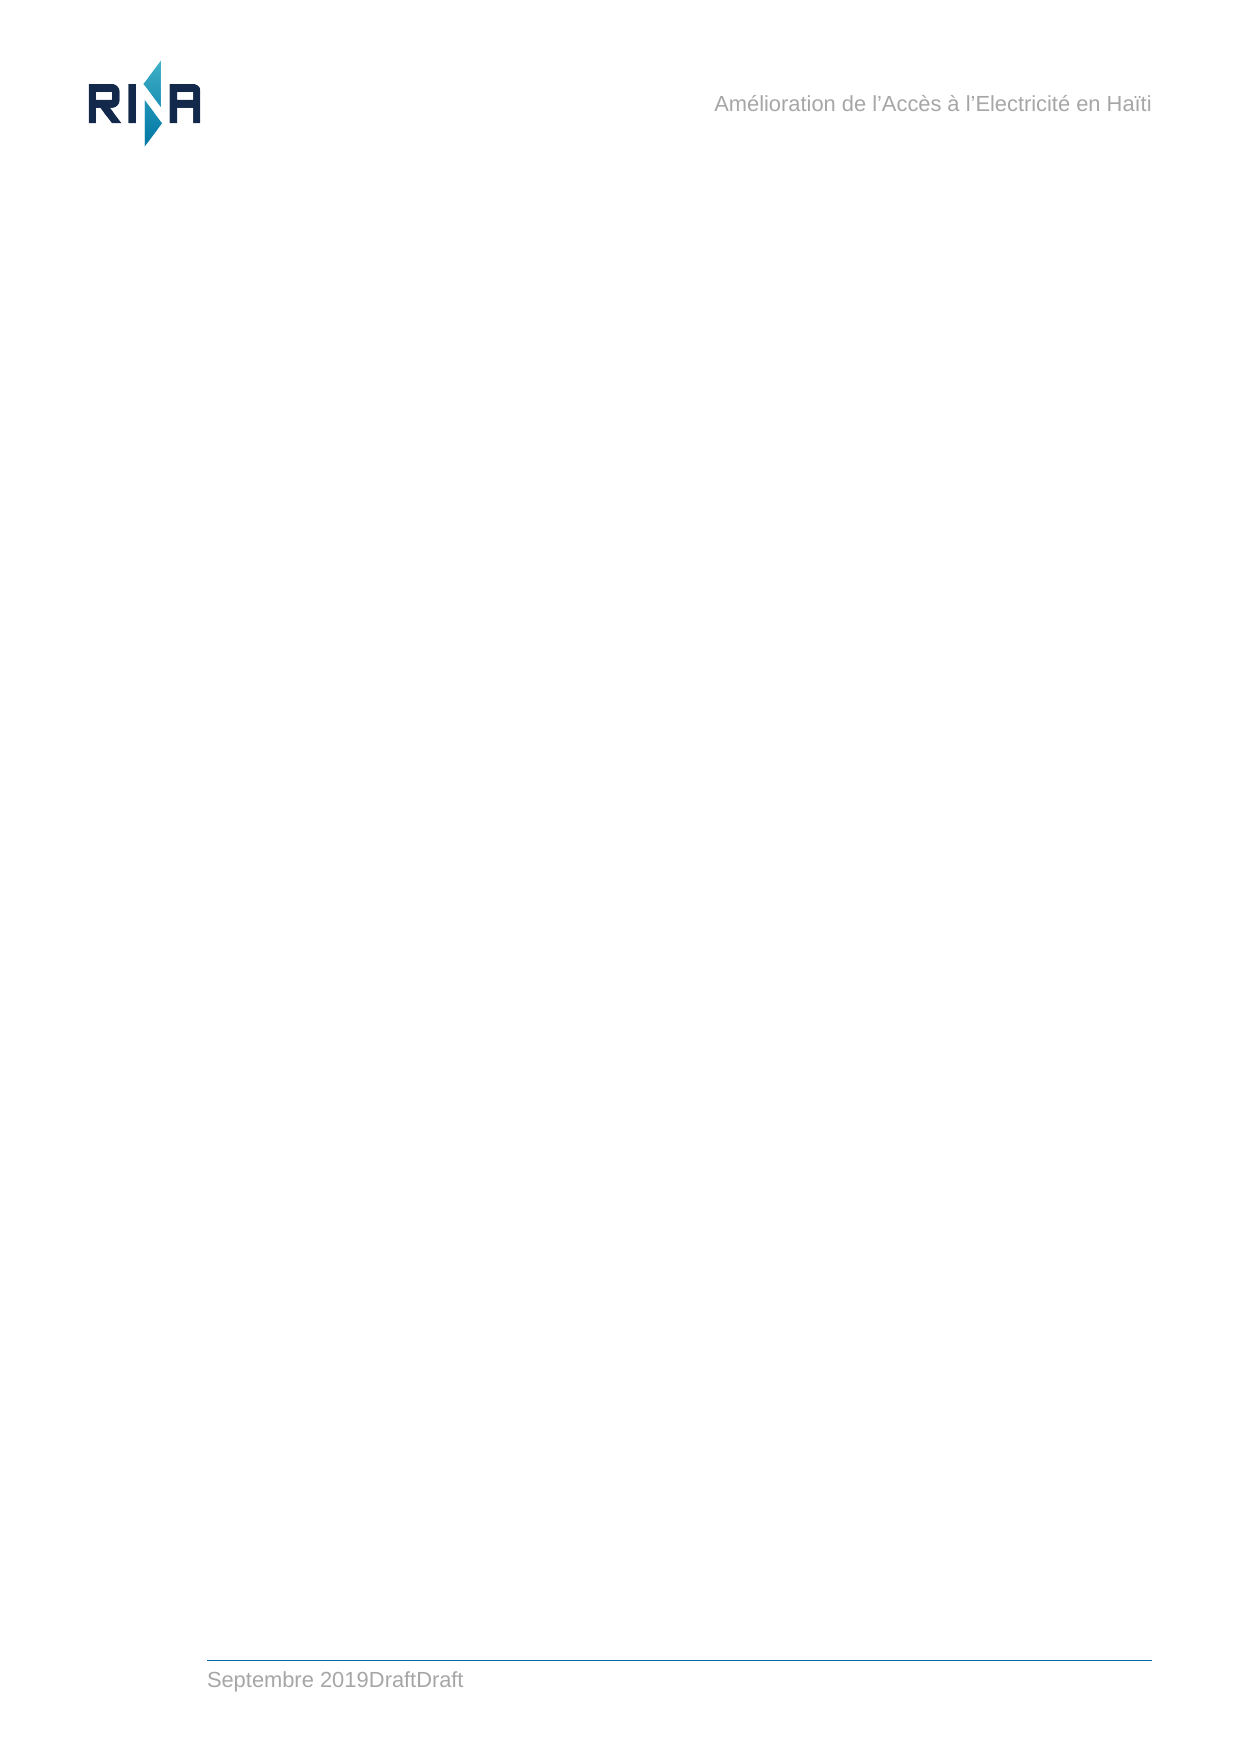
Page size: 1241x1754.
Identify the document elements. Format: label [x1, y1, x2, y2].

picture [88, 60, 201, 147]
